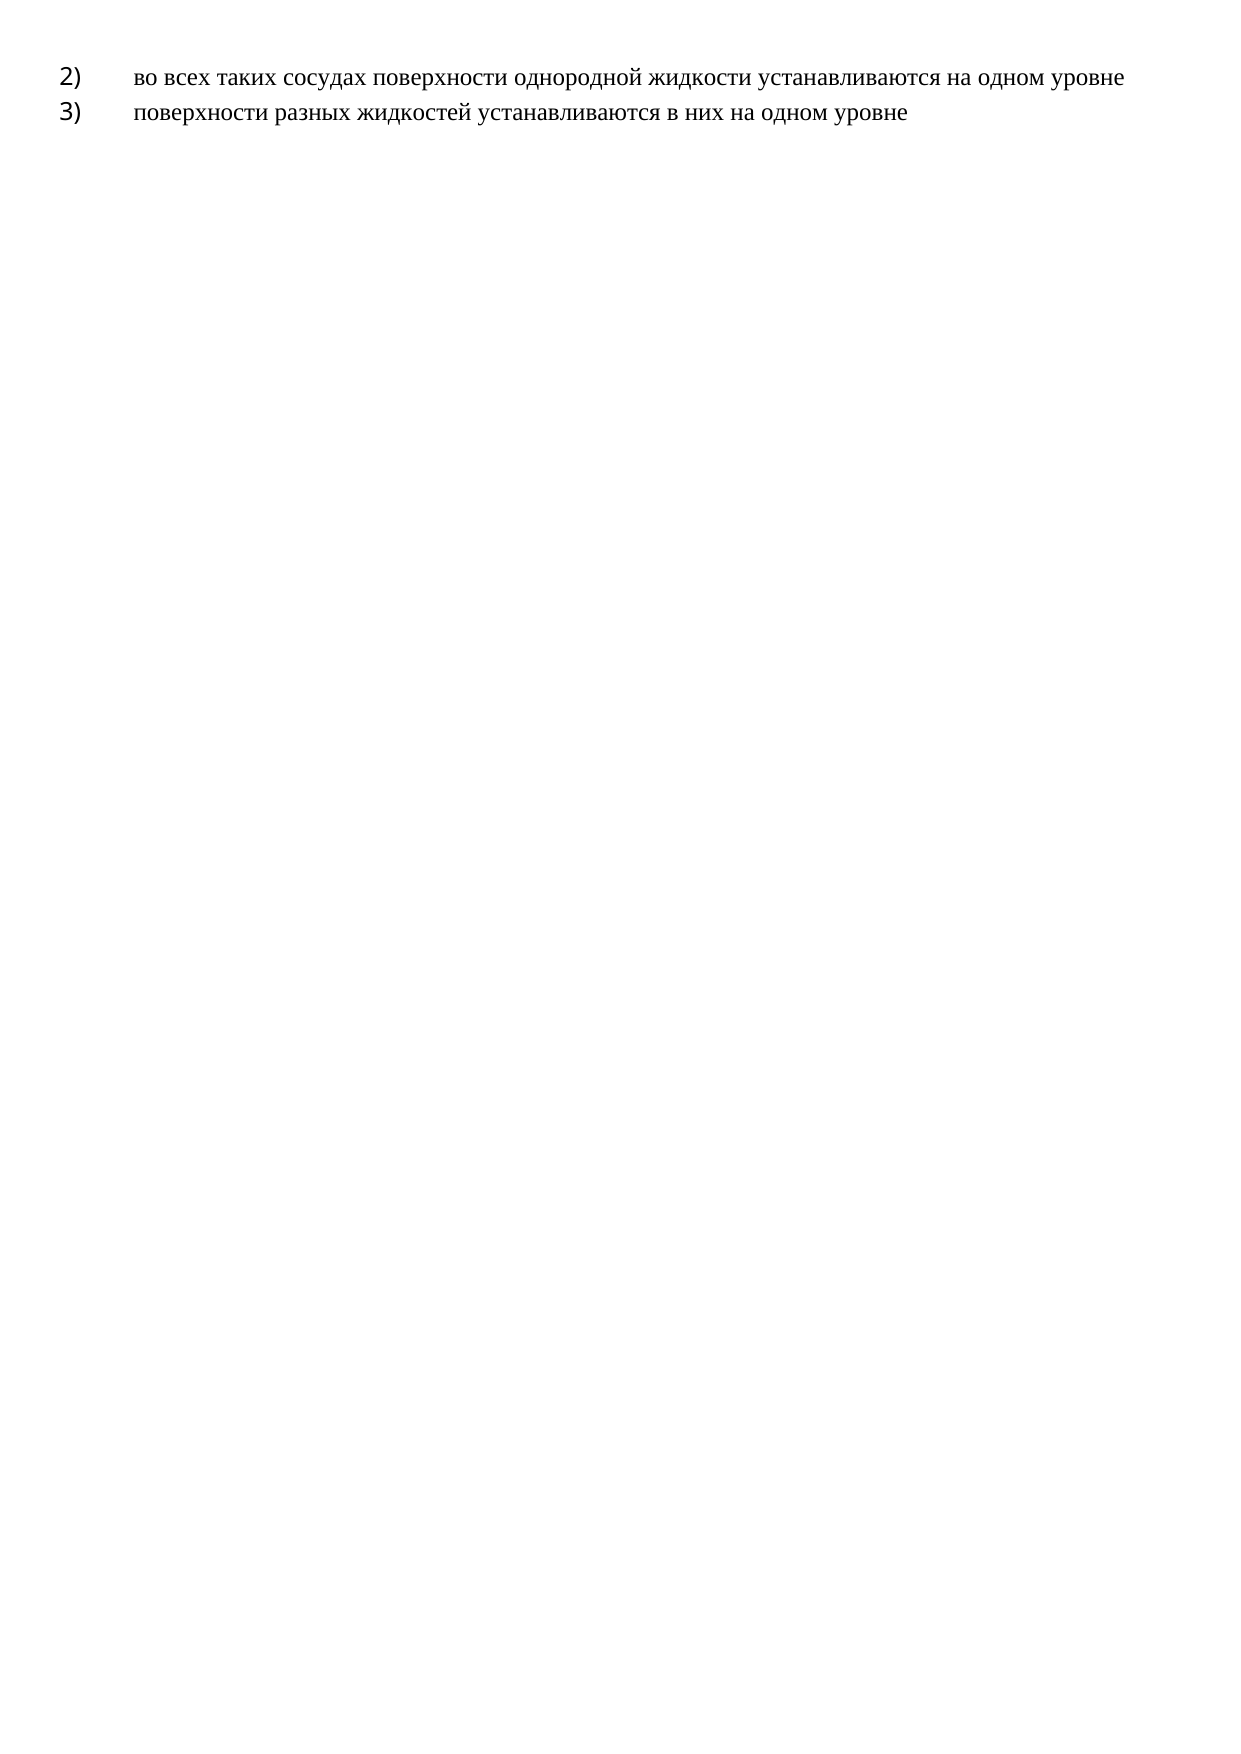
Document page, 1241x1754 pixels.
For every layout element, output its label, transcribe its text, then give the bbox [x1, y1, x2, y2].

list во всех таких сосудах поверхности однородной жидкости устанавливаются на одном уровне [59, 59, 1181, 93]
list поверхности разных жидкостей устанавливаются в них на одном уровне [59, 93, 1181, 127]
